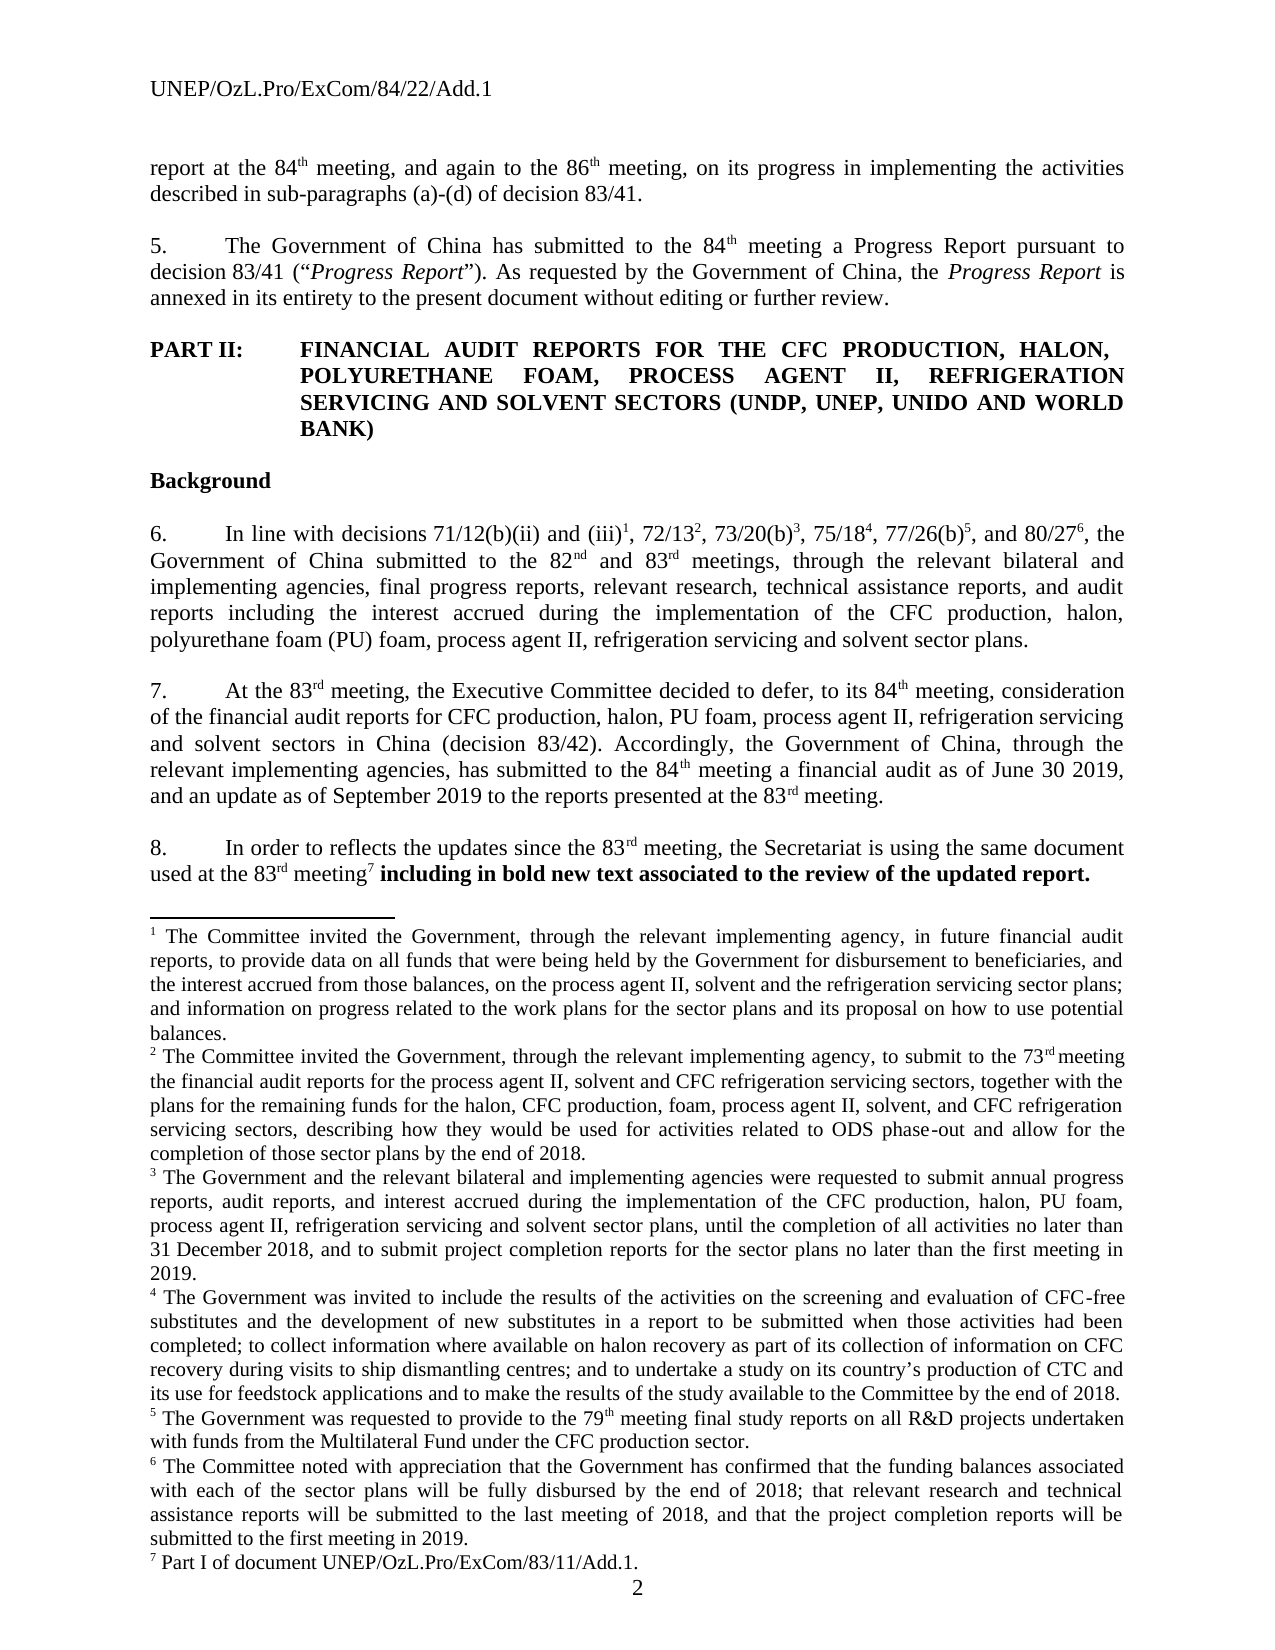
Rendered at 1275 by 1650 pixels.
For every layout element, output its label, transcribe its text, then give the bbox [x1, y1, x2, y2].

text Background [150, 468, 1125, 494]
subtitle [150, 154, 1125, 207]
subtitle In line with decisions 71/12(b)(ii) and (iii), 72/13, 73/20(b), 75/18, 77/26(b), and 80/27, the Government of China submitted to the 82nd and 83rd meetings, through the relevant bilateral and implementing agencies, final progress reports, relevant research, technical assistance reports, and audit reports including the interest accrued during the implementation of the CFC production, halon, polyurethane foam (PU) foam, process agent II, refrigeration servicing and solvent sector plans. [150, 520, 1125, 652]
text Part II: Financial audit reports for the CFC production, halon, POLYURETHANE FOAM, process agent II, refrigeration servicing and solvent sectors (UNDP, UNEP, UNIDO and World Bank) [150, 336, 1125, 441]
subtitle At the 83rd meeting, the Executive Committee decided to defer, to its 84th meeting, consideration of the financial audit reports for CFC production, halon, PU foam, process agent II, refrigeration servicing and solvent sectors in China (decision 83/42). Accordingly, the Government of China, through the relevant implementing agencies, has submitted to the 84th meeting a financial audit as of June 30 2019, and an update as of September 2019 to the reports presented at the 83rd meeting. [150, 677, 1125, 809]
subtitle The Government of China has submitted to the 84th meeting a Progress Report pursuant to decision 83/41 (“Progress Report”). As requested by the Government of China, the Progress Report is annexed in its entirety to the present document without editing or further review. [150, 232, 1125, 311]
subtitle In order to reflects the updates since the 83rd meeting, the Secretariat is using the same document used at the 83rd meeting including in bold new text associated to the review of the updated report. [150, 834, 1125, 887]
